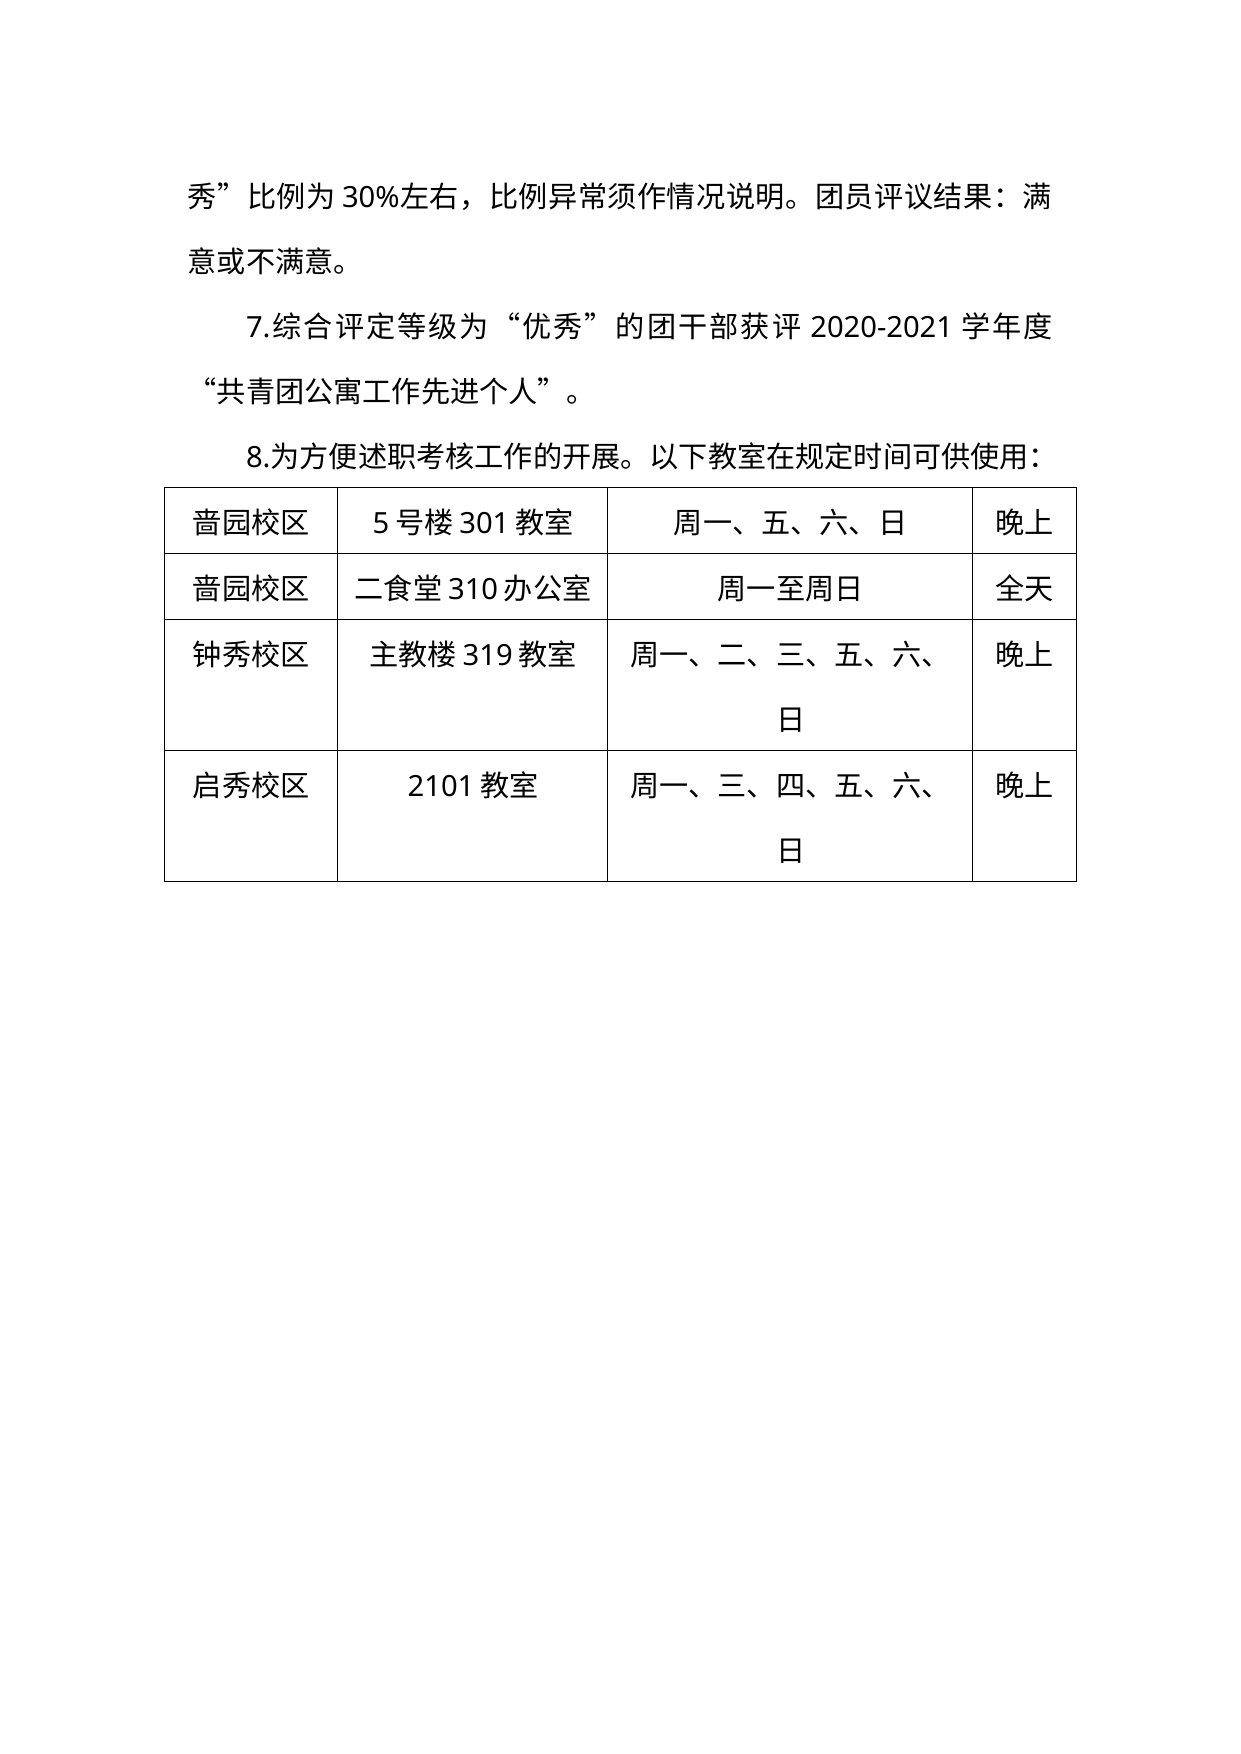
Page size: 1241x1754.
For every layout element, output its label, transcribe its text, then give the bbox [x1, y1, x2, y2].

table_cell 晚上 [973, 751, 1076, 881]
table_cell 二食堂310办公室 [338, 554, 607, 619]
table_cell 主教楼319教室 [338, 620, 607, 750]
table_cell 啬园校区 [165, 554, 337, 619]
table_cell 启秀校区 [165, 751, 337, 881]
table_cell 全天 [973, 554, 1076, 619]
table_cell 2101教室 [338, 751, 607, 881]
table_cell 周一、三、四、五、六、日 [608, 751, 972, 881]
table_header 啬园校区 [165, 488, 337, 553]
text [187, 162, 1053, 292]
table_cell 周一至周日 [608, 554, 972, 619]
table_header 5号楼301教室 [338, 488, 607, 553]
table_cell 周一、二、三、五、六、日 [608, 620, 972, 750]
table_cell 晚上 [973, 620, 1076, 750]
table_header 晚上 [973, 488, 1076, 553]
text 7.综合评定等级为“优秀”的团干部获评2020-2021学年度“共青团公寓工作先进个人”。 [187, 292, 1053, 422]
text 8.为方便述职考核工作的开展。以下教室在规定时间可供使用： [187, 422, 1053, 487]
table_header 周一、五、六、日 [608, 488, 972, 553]
table_cell 钟秀校区 [165, 620, 337, 750]
